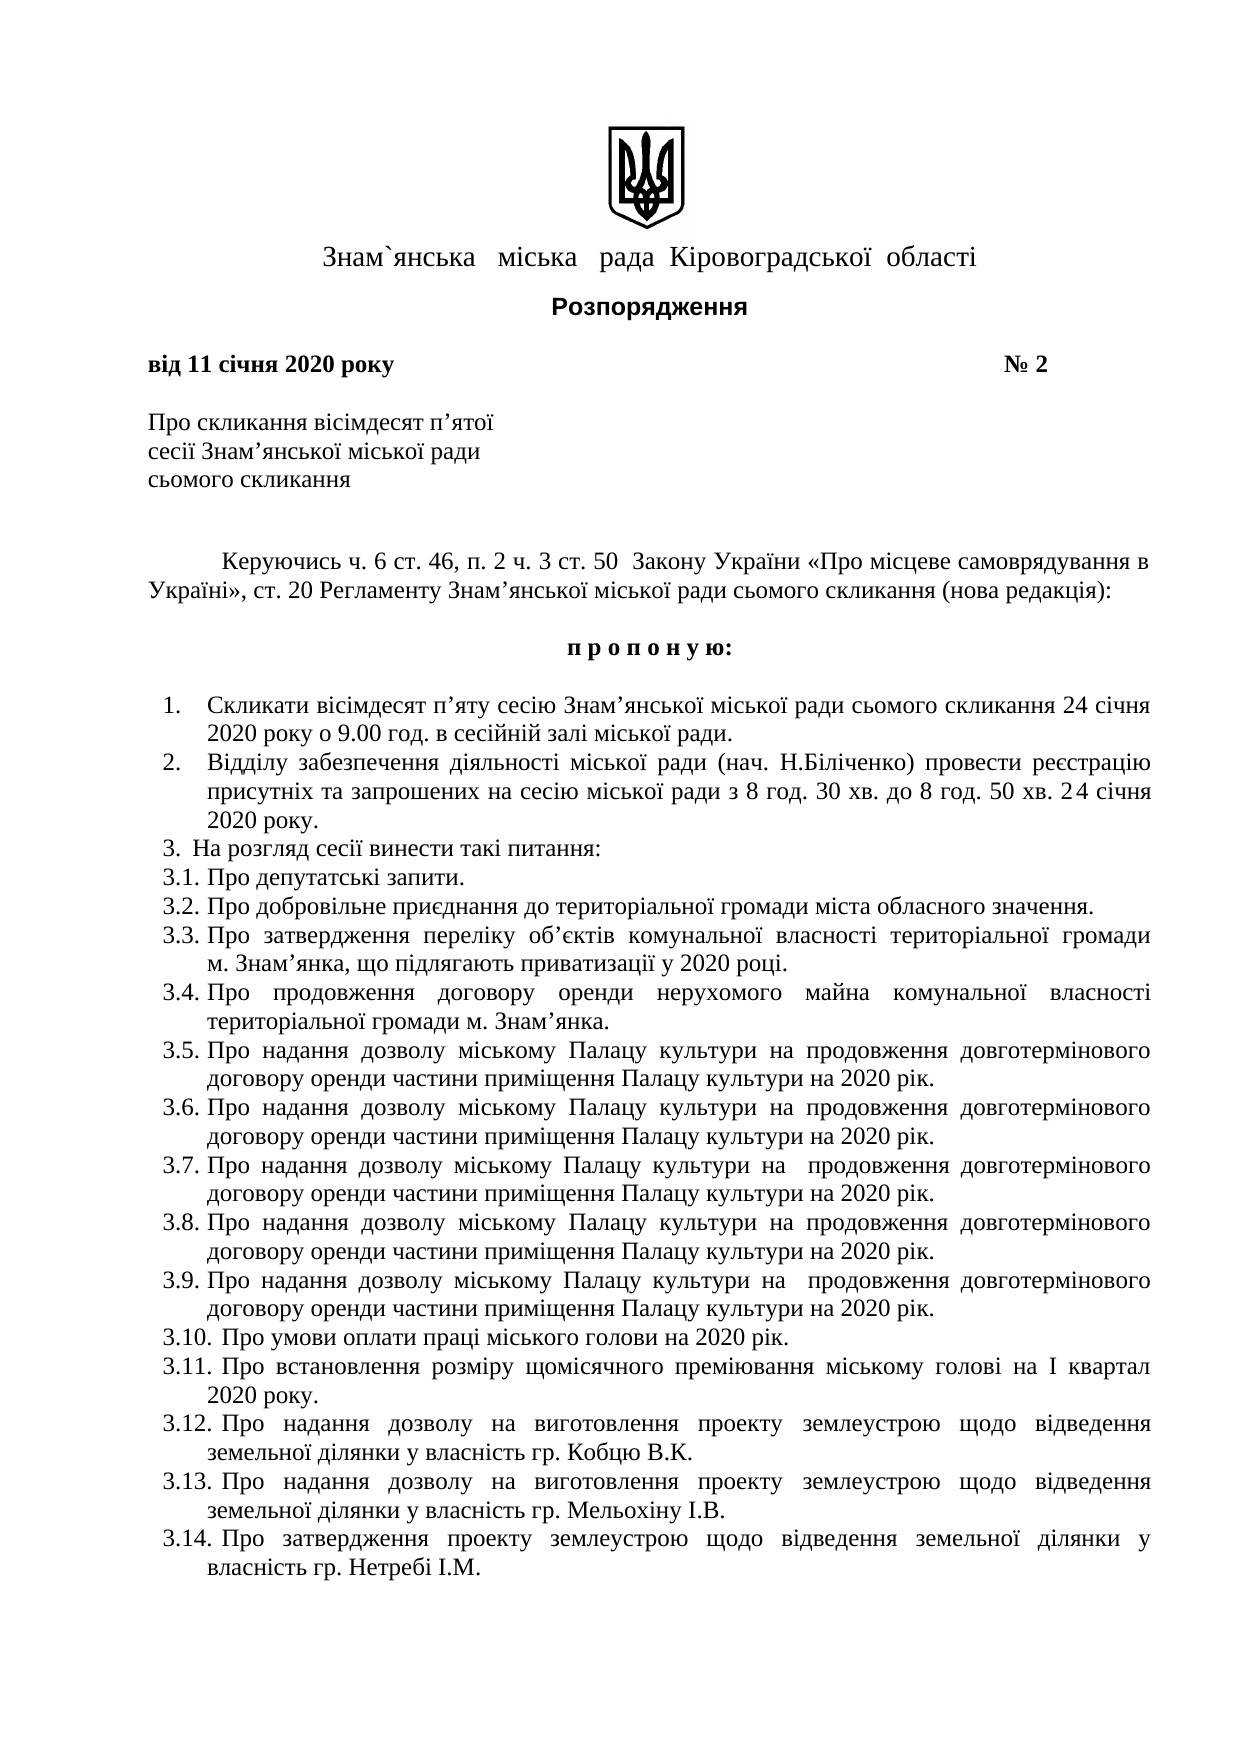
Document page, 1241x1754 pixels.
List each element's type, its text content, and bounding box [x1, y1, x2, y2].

subtitle від 11 січня 2020 року № 2 [148, 349, 1152, 378]
list Відділу забезпечення діяльності міської ради (нач. Н.Біліченко) провести реєстрацію присутніх та запрошених на сесію міської ради з 8 год. 30 хв. до 8 год. 50 хв. 24 січня 2020 року. [162, 747, 1152, 833]
subtitle Розпорядження [148, 292, 1152, 321]
list Про затвердження переліку об’єктів комунальної власності територіальної громади м. Знам’янка, що підлягають приватизації у 2020 році. [162, 920, 1152, 977]
list Про надання дозволу міському Палацу культури на продовження довготермінового договору оренди частини приміщення Палацу культури на 2020 рік. [162, 1092, 1152, 1150]
title Знам`янська міська рада Кіровоградської області [148, 118, 1152, 273]
picture [600, 119, 695, 240]
list Про надання дозволу на виготовлення проекту землеустрою щодо відведення земельної ділянки у власність гр. Мельохіну І.В. [162, 1466, 1152, 1523]
list Про надання дозволу міському Палацу культури на продовження довготермінового договору оренди частини приміщення Палацу культури на 2020 рік. [162, 1207, 1152, 1265]
list Про продовження договору оренди нерухомого майна комунальної власності територіальної громади м. Знам’янка. [162, 977, 1152, 1035]
text п р о п о н у ю: [148, 632, 1152, 661]
list Про надання дозволу міському Палацу культури на продовження довготермінового договору оренди частини приміщення Палацу культури на 2020 рік. [162, 1035, 1152, 1092]
list Про надання дозволу міському Палацу культури на продовження довготермінового договору оренди частини приміщення Палацу культури на 2020 рік. [162, 1265, 1152, 1322]
list На розгляд сесії винести такі питання: [162, 833, 1152, 862]
list Про добровільне приєднання до територіальної громади міста обласного значення. [162, 891, 1152, 920]
text сьомого скликання [148, 464, 1152, 493]
text cесії Знам’янської міської ради [148, 436, 1152, 464]
list Скликати вісімдесят п’яту сесію Знам’янської міської ради сьомого скликання 24 січня 2020 року о 9.00 год. в сесійній залі міської ради. [162, 690, 1152, 747]
list Про затвердження проекту землеустрою щодо відведення земельної ділянки у власність гр. Нетребі І.М. [162, 1523, 1152, 1581]
list Про надання дозволу на виготовлення проекту землеустрою щодо відведення земельної ділянки у власність гр. Кобцю В.К. [162, 1408, 1152, 1466]
text Керуючись ч. 6 ст. 46, п. 2 ч. 3 ст. 50 Закону України «Про місцеве самоврядування в Україні», ст. 20 Регламенту Знам’янської міської ради сьомого скликання (нова редакція): [148, 546, 1152, 603]
list Про депутатські запити. [162, 862, 1152, 891]
list Про встановлення розміру щомісячного преміювання міському голові на І квартал 2020 року. [162, 1351, 1152, 1408]
list Про надання дозволу міському Палацу культури на продовження довготермінового договору оренди частини приміщення Палацу культури на 2020 рік. [162, 1150, 1152, 1207]
text Про скликання вісімдесят п’ятої [148, 407, 1152, 436]
list Про умови оплати праці міського голови на 2020 рік. [162, 1322, 1152, 1351]
